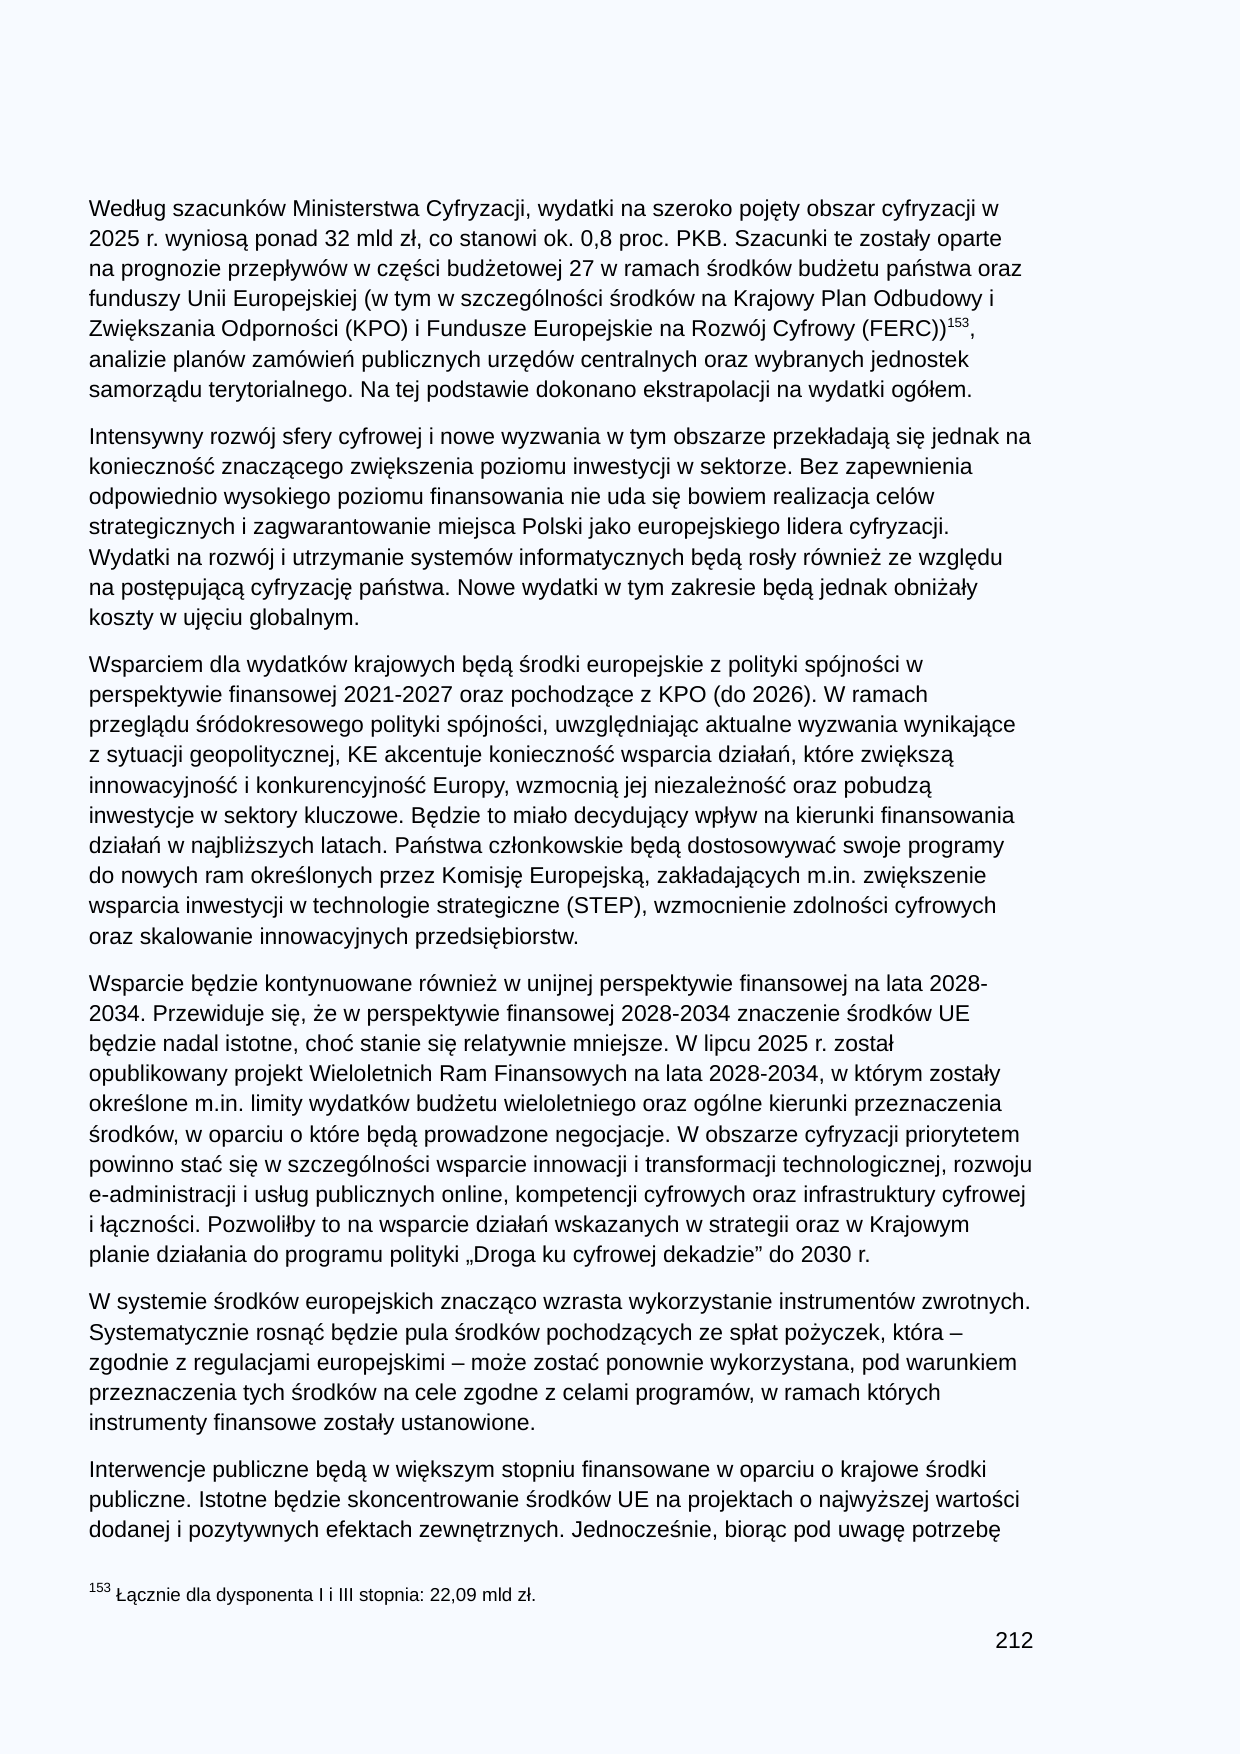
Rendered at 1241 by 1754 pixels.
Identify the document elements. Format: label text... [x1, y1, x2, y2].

text Wsparciem dla wydatków krajowych będą środki europejskie z polityki spójności w perspektywie finansowej 2021-2027 oraz pochodzące z KPO (do 2026). W ramach przeglądu śródokresowego polityki spójności, uwzględniając aktualne wyzwania wynikające z sytuacji geopolitycznej, KE akcentuje konieczność wsparcia działań, które zwiększą innowacyjność i konkurencyjność Europy, wzmocnią jej niezależność oraz pobudzą inwestycje w sektory kluczowe. Będzie to miało decydujący wpływ na kierunki finansowania działań w najbliższych latach. Państwa członkowskie będą dostosowywać swoje programy do nowych ram określonych przez Komisję Europejską, zakładających m.in. zwiększenie wsparcia inwestycji w technologie strategiczne (STEP), wzmocnienie zdolności cyfrowych oraz skalowanie innowacyjnych przedsiębiorstw. [89, 651, 1033, 949]
text W systemie środków europejskich znacząco wzrasta wykorzystanie instrumentów zwrotnych. Systematycznie rosnąć będzie pula środków pochodzących ze spłat pożyczek, która – zgodnie z regulacjami europejskimi – może zostać ponownie wykorzystana, pod warunkiem przeznaczenia tych środków na cele zgodne z celami programów, w ramach których instrumenty finansowe zostały ustanowione. [89, 1288, 1033, 1436]
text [89, 1456, 1033, 1543]
text Według szacunków Ministerstwa Cyfryzacji, wydatki na szeroko pojęty obszar cyfryzacji w 2025 r. wyniosą ponad 32 mld zł, co stanowi ok. 0,8 proc. PKB. Szacunki te zostały oparte na prognozie przepływów w części budżetowej 27 w ramach środków budżetu państwa oraz funduszy Unii Europejskiej (w tym w szczególności środków na Krajowy Plan Odbudowy i Zwiększania Odporności (KPO) i Fundusze Europejskie na Rozwój Cyfrowy (FERC)), analizie planów zamówień publicznych urzędów centralnych oraz wybranych jednostek samorządu terytorialnego. Na tej podstawie dokonano ekstrapolacji na wydatki ogółem. [89, 194, 1033, 402]
text Intensywny rozwój sfery cyfrowej i nowe wyzwania w tym obszarze przekładają się jednak na konieczność znaczącego zwiększenia poziomu inwestycji w sektorze. Bez zapewnienia odpowiednio wysokiego poziomu finansowania nie uda się bowiem realizacja celów strategicznych i zagwarantowanie miejsca Polski jako europejskiego lidera cyfryzacji. Wydatki na rozwój i utrzymanie systemów informatycznych będą rosły również ze względu na postępującą cyfryzację państwa. Nowe wydatki w tym zakresie będą jednak obniżały koszty w ujęciu globalnym. [89, 423, 1033, 630]
text Wsparcie będzie kontynuowane również w unijnej perspektywie finansowej na lata 2028-2034. Przewiduje się, że w perspektywie finansowej 2028-2034 znaczenie środków UE będzie nadal istotne, choć stanie się relatywnie mniejsze. W lipcu 2025 r. został opublikowany projekt Wieloletnich Ram Finansowych na lata 2028-2034, w którym zostały określone m.in. limity wydatków budżetu wieloletniego oraz ogólne kierunki przeznaczenia środków, w oparciu o które będą prowadzone negocjacje. W obszarze cyfryzacji priorytetem powinno stać się w szczególności wsparcie innowacji i transformacji technologicznej, rozwoju e-administracji i usług publicznych online, kompetencji cyfrowych oraz infrastruktury cyfrowej i łączności. Pozwoliłby to na wsparcie działań wskazanych w strategii oraz w Krajowym planie działania do programu polityki „Droga ku cyfrowej dekadzie” do 2030 r. [89, 969, 1033, 1268]
